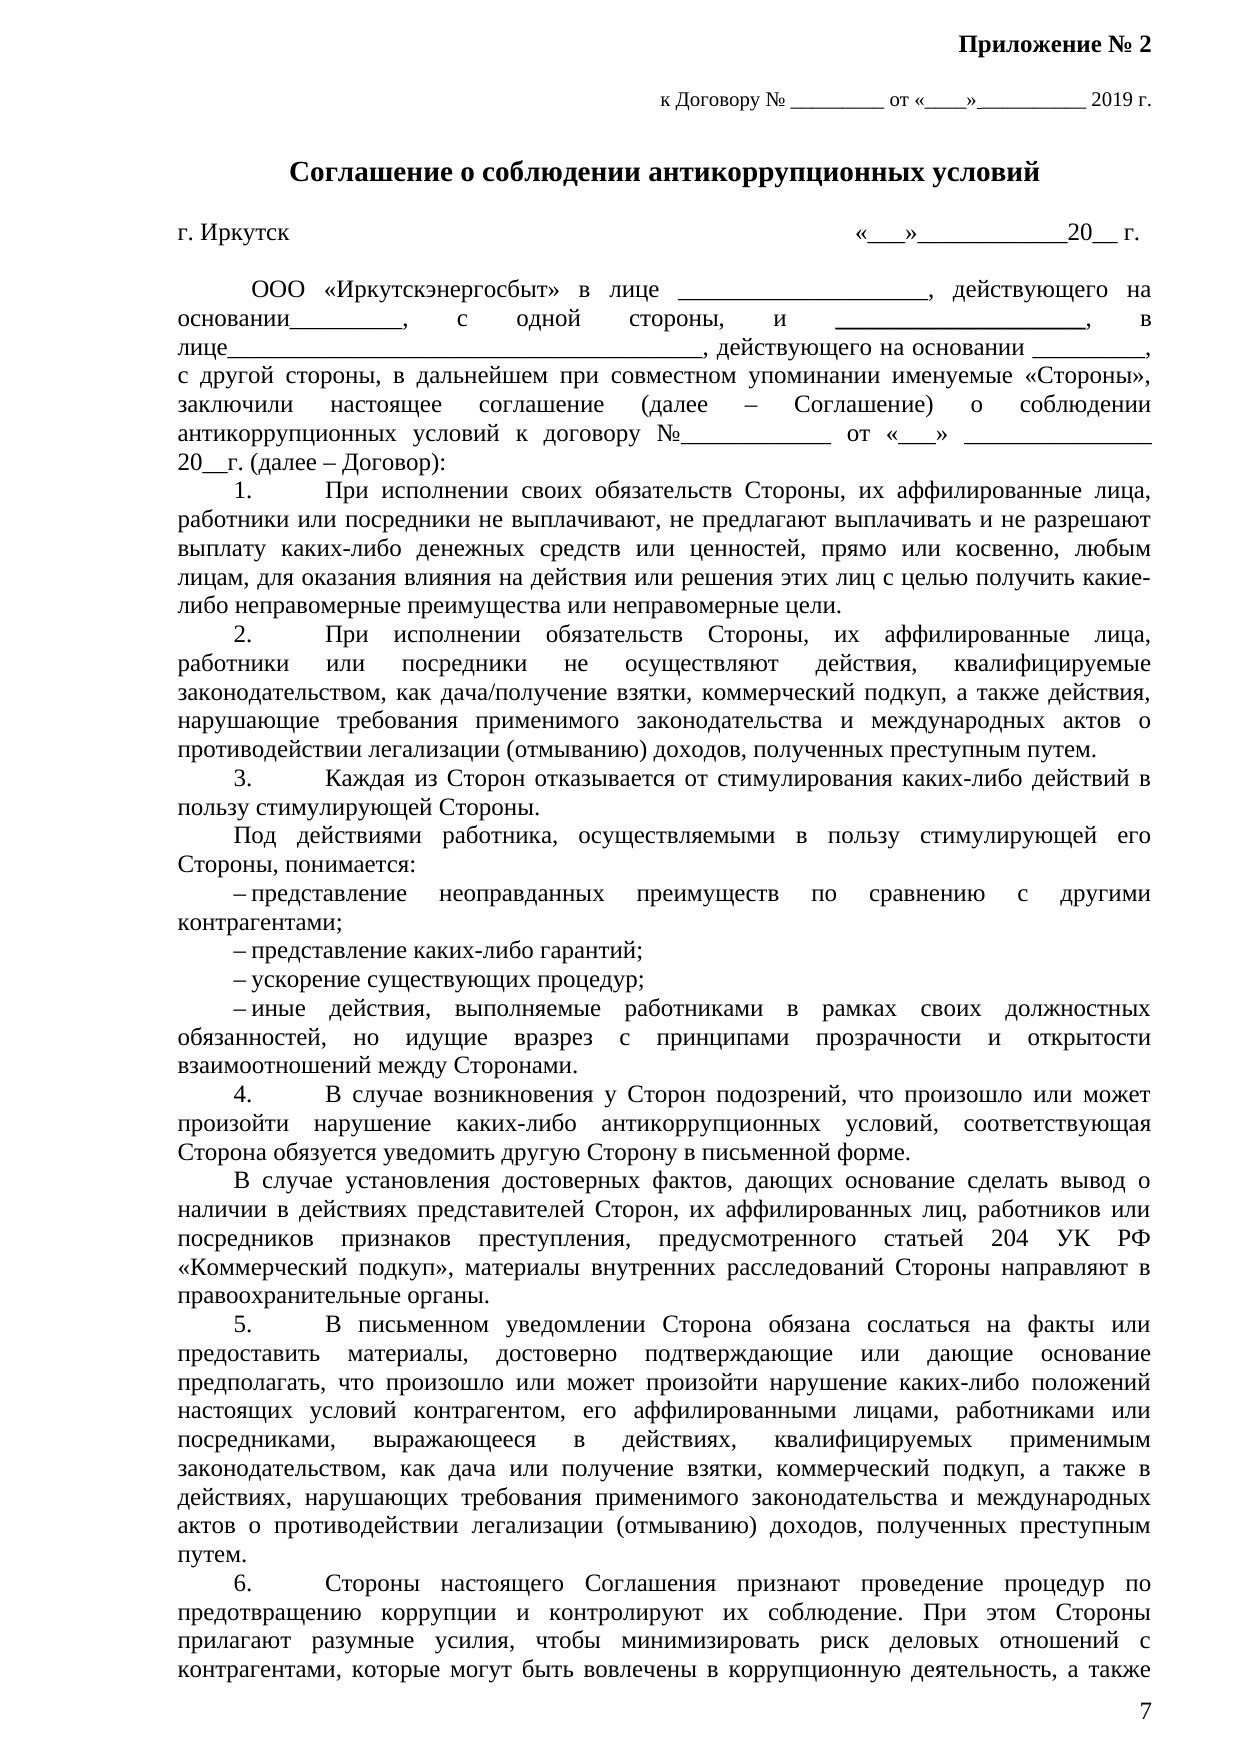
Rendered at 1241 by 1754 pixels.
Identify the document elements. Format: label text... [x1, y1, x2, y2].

text 1. При исполнении своих обязательств Стороны, их аффилированные лица, работники или посредники не выплачивают, не предлагают выплачивать и не разрешают выплату каких-либо денежных средств или ценностей, прямо или косвенно, любым лицам, для оказания влияния на действия или решения этих лиц с целью получить какие-либо неправомерные преимущества или неправомерные цели. [177, 475, 1152, 619]
text ООО «Иркутскэнергосбыт» в лице ____________________, действующего на основании_________, с одной стороны, и ____________________, в лице______________________________________, действующего на основании _________, с другой стороны, в дальнейшем при совместном упоминании именуемые «Стороны», заключили настоящее соглашение (далее – Соглашение) о соблюдении антикоррупционных условий к договору №____________ от «___» _______________ 20__г. (далее – Договор): [177, 274, 1152, 475]
text Под действиями работника, осуществляемыми в пользу стимулирующей его Стороны, понимается: [177, 820, 1152, 878]
text Приложение № 2 [177, 29, 1152, 58]
text Соглашение о соблюдении антикоррупционных условий [177, 154, 1152, 188]
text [177, 1568, 1152, 1683]
text – представление неоправданных преимуществ по сравнению с другими контрагентами; [177, 878, 1152, 935]
text 2. При исполнении обязательств Стороны, их аффилированные лица, работники или посредники не осуществляют действия, квалифицируемые законодательством, как дача/получение взятки, коммерческий подкуп, а также действия, нарушающие требования применимого законодательства и международных актов о противодействии легализации (отмыванию) доходов, полученных преступным путем. [177, 619, 1152, 763]
text В случае установления достоверных фактов, дающих основание сделать вывод о наличии в действиях представителей Сторон, их аффилированных лиц, работников или посредников признаков преступления, предусмотренного статьей 204 УК РФ «Коммерческий подкуп», материалы внутренних расследований Стороны направляют в правоохранительные органы. [177, 1165, 1152, 1309]
text 4. В случае возникновения у Сторон подозрений, что произошло или может произойти нарушение каких-либо антикоррупционных условий, соответствующая Сторона обязуется уведомить другую Сторону в письменной форме. [177, 1079, 1152, 1165]
text 3. Каждая из Сторон отказывается от стимулирования каких-либо действий в пользу стимулирующей Стороны. [177, 763, 1152, 820]
text 5. В письменном уведомлении Сторона обязана сослаться на факты или предоставить материалы, достоверно подтверждающие или дающие основание предполагать, что произошло или может произойти нарушение каких-либо положений настоящих условий контрагентом, его аффилированными лицами, работниками или посредниками, выражающееся в действиях, квалифицируемых применимым законодательством, как дача или получение взятки, коммерческий подкуп, а также в действиях, нарушающих требования применимого законодательства и международных актов о противодействии легализации (отмыванию) доходов, полученных преступным путем. [177, 1309, 1152, 1568]
title к Договору № _________ от «____» __________ 2019 г. [177, 87, 1152, 111]
text – представление каких-либо гарантий; [177, 935, 1152, 964]
text – иные действия, выполняемые работниками в рамках своих должностных обязанностей, но идущие вразрез с принципами прозрачности и открытости взаимоотношений между Сторонами. [177, 993, 1152, 1079]
text г. Иркутск «___»____________20__ г. [177, 217, 1152, 245]
text – ускорение существующих процедур; [177, 964, 1152, 993]
